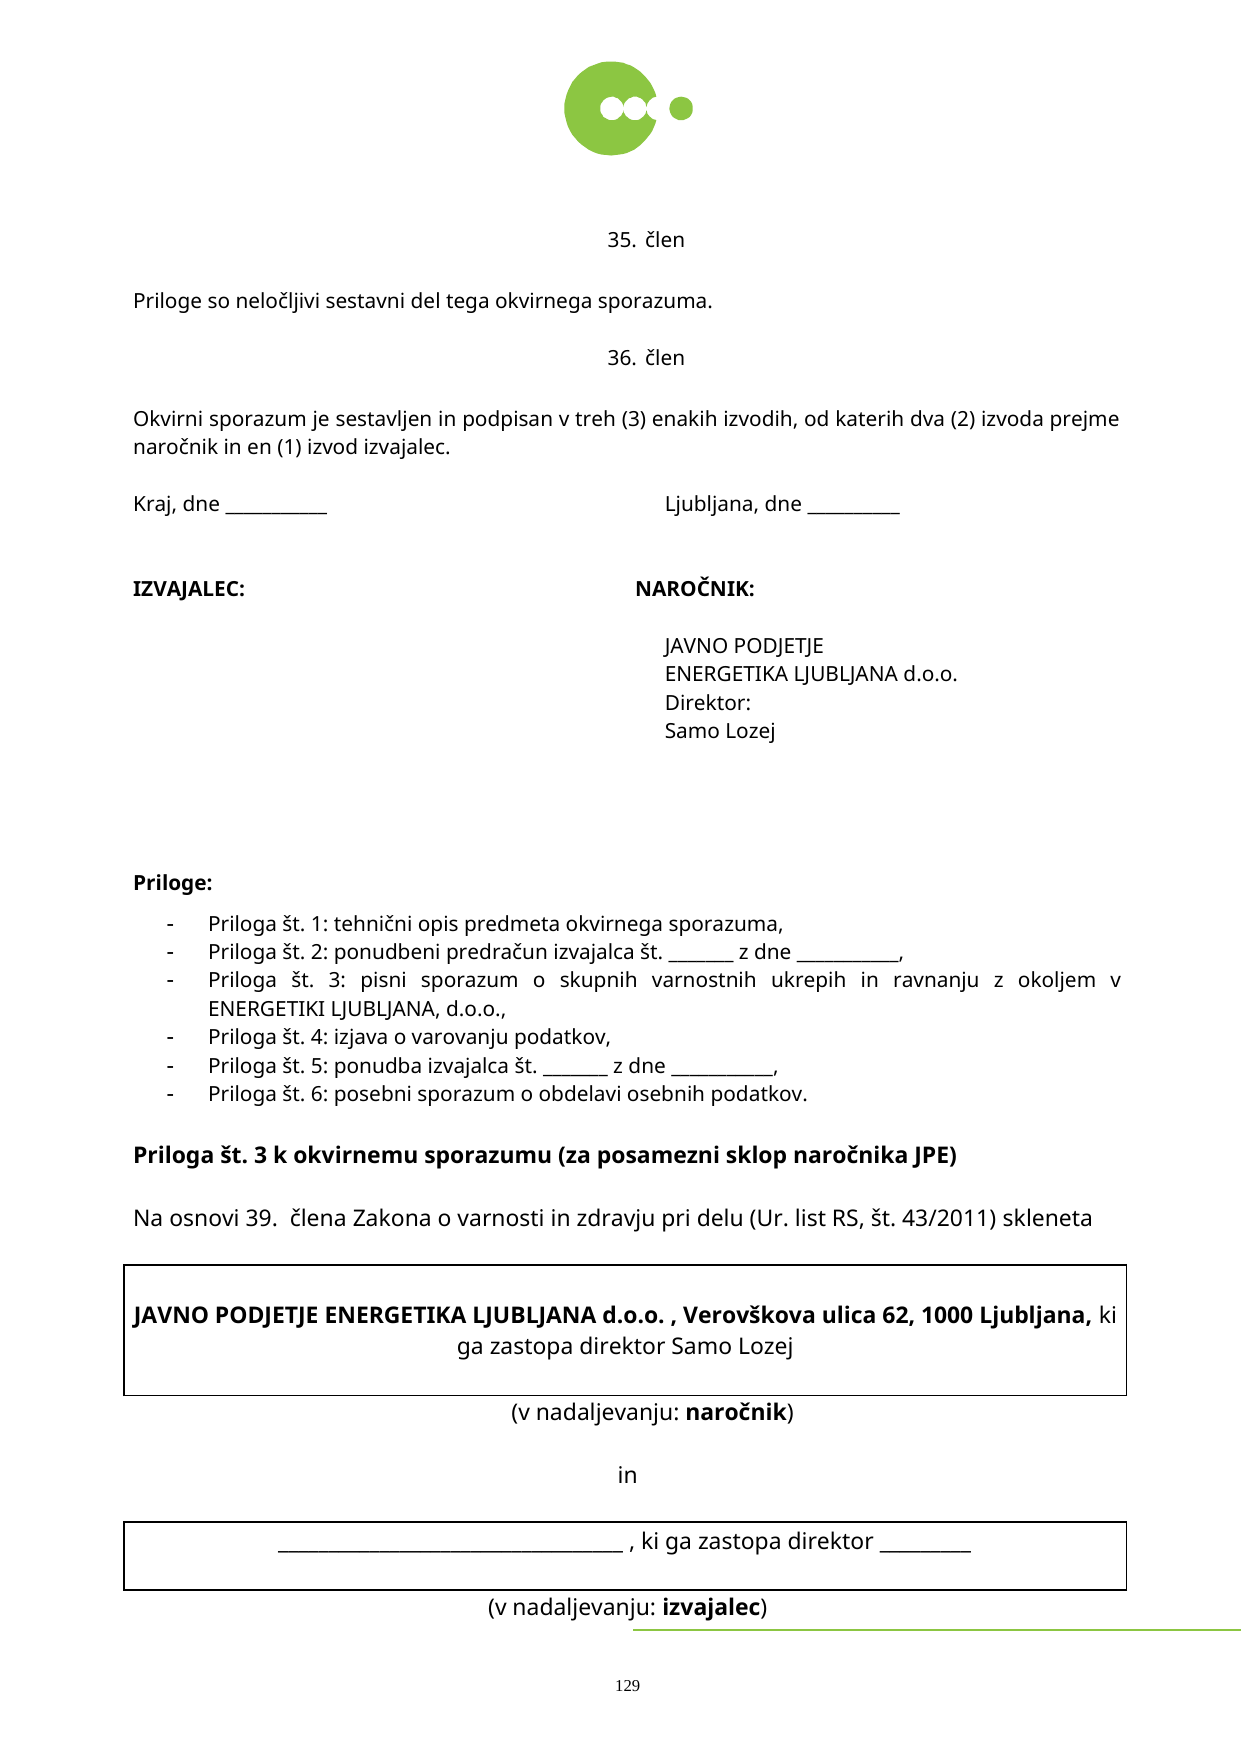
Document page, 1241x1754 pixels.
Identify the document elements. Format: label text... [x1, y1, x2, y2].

list Priloga št. 3: pisni sporazum o skupnih varnostnih ukrepih in ravnanju z okoljem v ENERGETIKI LJUBLJANA, d.o.o., [167, 966, 1122, 1022]
text JAVNO PODJETJE ENERGETIKA LJUBLJANA d.o.o. , Verovškova ulica 62, 1000 Ljubljana, ki ga zastopa direktor Samo Lozej [125, 1295, 1126, 1361]
text Priloga št. 3 k okvirnemu sporazumu (za posamezni sklop naročnika JPE) [133, 1139, 1122, 1170]
text (v nadaljevanju: naročnik) [133, 1396, 1172, 1427]
list Priloga št. 1: tehnični opis predmeta okvirnega sporazuma, [167, 909, 1122, 937]
list člen [170, 225, 1122, 253]
list člen [170, 343, 1122, 371]
list Priloga št. 4: izjava o varovanju podatkov, [167, 1022, 1122, 1051]
text (v nadaljevanju: izvajalec) [133, 1591, 1122, 1622]
text Kraj, dne ___________ Ljubljana, dne __________ [133, 489, 1122, 517]
text JAVNO PODJETJE [133, 631, 1122, 659]
list Priloga št. 5: ponudba izvajalca št. _______ z dne ___________, [167, 1051, 1122, 1079]
text Na osnovi 39. člena Zakona o varnosti in zdravju pri delu (Ur. list RS, št. 43/2011) skleneta [133, 1201, 1122, 1233]
text Okvirni sporazum je sestavljen in podpisan v treh (3) enakih izvodih, od katerih dva (2) izvoda prejme naročnik in en (1) izvod izvajalec. [133, 404, 1122, 461]
text Priloge so neločljivi sestavni del tega okvirnega sporazuma. [133, 286, 1122, 314]
text __________________________________ , ki ga zastopa direktor _________ [125, 1523, 1126, 1556]
text ENERGETIKA LJUBLJANA d.o.o. [133, 659, 1122, 688]
text in [133, 1459, 1122, 1490]
list Priloga št. 6: posebni sporazum o obdelavi osebnih podatkov. [167, 1079, 1122, 1108]
text Priloge: [133, 868, 1122, 896]
list Priloga št. 2: ponudbeni predračun izvajalca št. _______ z dne ___________, [167, 937, 1122, 966]
text Samo Lozej [133, 716, 1122, 745]
text Direktor: [133, 688, 1122, 716]
text IZVAJALEC: NAROČNIK: [133, 574, 1122, 603]
